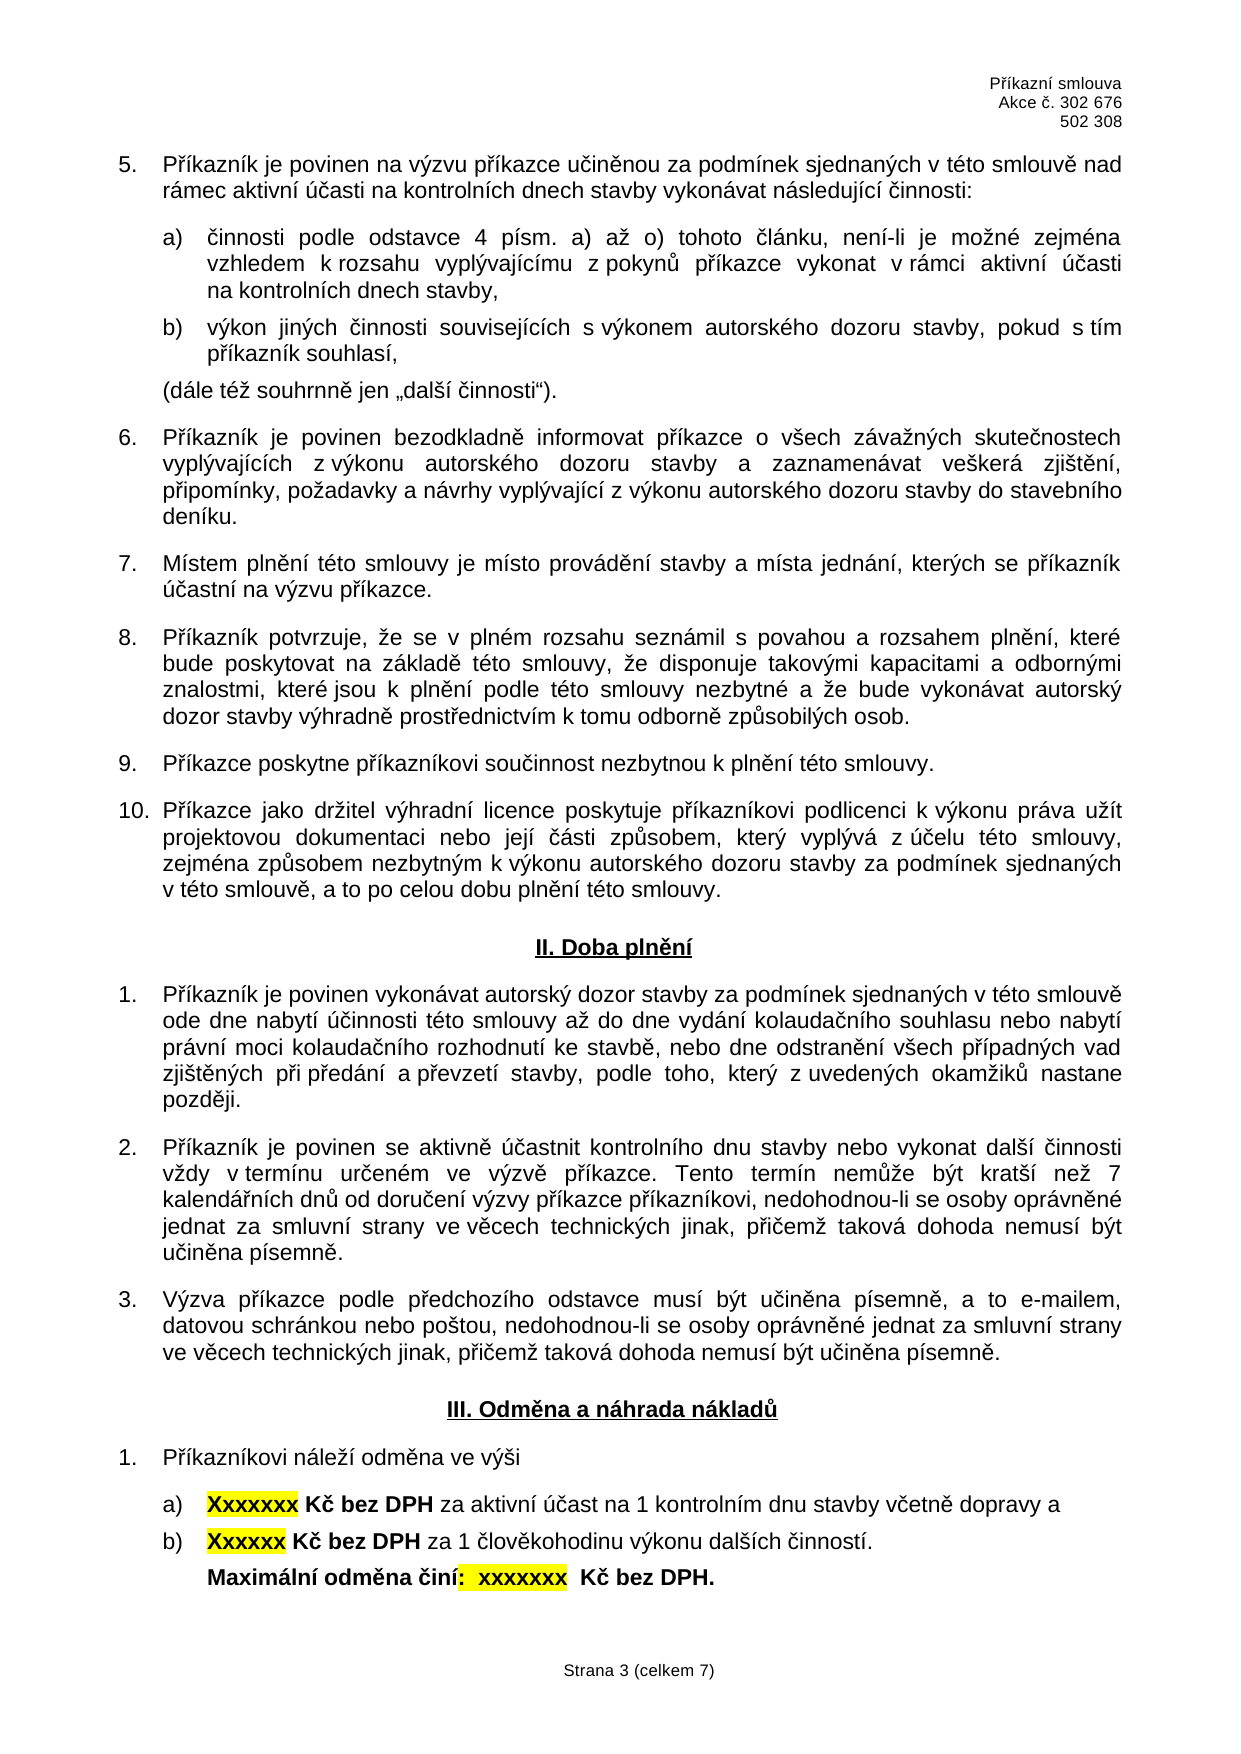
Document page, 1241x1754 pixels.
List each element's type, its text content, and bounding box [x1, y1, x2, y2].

text Příkazník je povinen vykonávat autorský dozor stavby za podmínek sjednaných v této smlouvě ode dne nabytí účinnosti této smlouvy až do dne vydání kolaudačního souhlasu nebo nabytí právní moci kolaudačního rozhodnutí ke stavbě, nebo dne odstranění všech případných vad zjištěných při předání a převzetí stavby, podle toho, který z uvedených okamžiků nastane později. [118, 981, 1122, 1113]
text Příkazníkovi náleží odměna ve výši [118, 1444, 1122, 1470]
text Příkazce poskytne příkazníkovi součinnost nezbytnou k plnění této smlouvy. [118, 750, 1122, 776]
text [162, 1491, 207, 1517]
list Maximální odměna činí: xxxxxxx Kč bez DPH. [567, 1564, 1122, 1591]
text Příkazník potvrzuje, že se v plném rozsahu seznámil s povahou a rozsahem plnění, které bude poskytovat na základě této smlouvy, že disponuje takovými kapacitami a odbornými znalostmi, které jsou k plnění podle této smlouvy nezbytné a že bude vykonávat autorský dozor stavby výhradně prostřednictvím k tomu odborně způsobilých osob. [118, 624, 1122, 729]
list Maximální odměna činí: xxxxxxx Kč bez DPH. [207, 1564, 458, 1591]
text Místem plnění této smlouvy je místo provádění stavby a místa jednání, kterých se příkazník účastní na výzvu příkazce. [118, 550, 1122, 603]
text Příkazník je povinen se aktivně účastnit kontrolního dnu stavby nebo vykonat další činnosti vždy v termínu určeném ve výzvě příkazce. Tento termín nemůže být kratší než 7 kalendářních dnů od doručení výzvy příkazce příkazníkovi, nedohodnou-li se osoby oprávněné jednat za smluvní strany ve věcech technických jinak, přičemž taková dohoda nemusí být učiněna písemně. [118, 1133, 1122, 1265]
text Příkazce jako držitel výhradní licence poskytuje příkazníkovi podlicenci k výkonu práva užít projektovou dokumentaci nebo její části způsobem, který vyplývá z účelu této smlouvy, zejména způsobem nezbytným k výkonu autorského dozoru stavby za podmínek sjednaných v této smlouvě, a to po celou dobu plnění této smlouvy. [118, 797, 1122, 902]
text Výzva příkazce podle předchozího odstavce musí být učiněna písemně, a to e-mailem, datovou schránkou nebo poštou, nedohodnou-li se osoby oprávněné jednat za smluvní strany ve věcech technických jinak, přičemž taková dohoda nemusí být učiněna písemně. [118, 1286, 1122, 1365]
text (dále též souhrnně jen „další činnosti“). [162, 377, 1122, 403]
text Příkazník je povinen bezodkladně informovat příkazce o všech závažných skutečnostech vyplývajících z výkonu autorského dozoru stavby a zaznamenávat veškerá zjištění, připomínky, požadavky a návrhy vyplývající z výkonu autorského dozoru stavby do stavebního deníku. [118, 424, 1122, 529]
text Odměna a náhrada nákladů [118, 1396, 1122, 1423]
text výkon jiných činnosti souvisejících s výkonem autorského dozoru stavby, pokud s tím příkazník souhlasí, [162, 313, 1122, 366]
text činnosti podle odstavce 4 písm. a) až o) tohoto článku, není-li je možné zejména vzhledem k rozsahu vyplývajícímu z pokynů příkazce vykonat v rámci aktivní účasti na kontrolních dnech stavby, [162, 224, 1122, 303]
text Xxxxxxx Kč bez DPH za aktivní účast na 1 kontrolním dnu stavby včetně dopravy a [298, 1491, 1122, 1517]
text Xxxxxx Kč bez DPH za 1 člověkohodinu výkonu dalších činností. [286, 1528, 1122, 1554]
text Příkazník je povinen na výzvu příkazce učiněnou za podmínek sjednaných v této smlouvě nad rámec aktivní účasti na kontrolních dnech stavby vykonávat následující činnosti: [118, 151, 1122, 203]
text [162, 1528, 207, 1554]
text Doba plnění [118, 934, 1122, 960]
